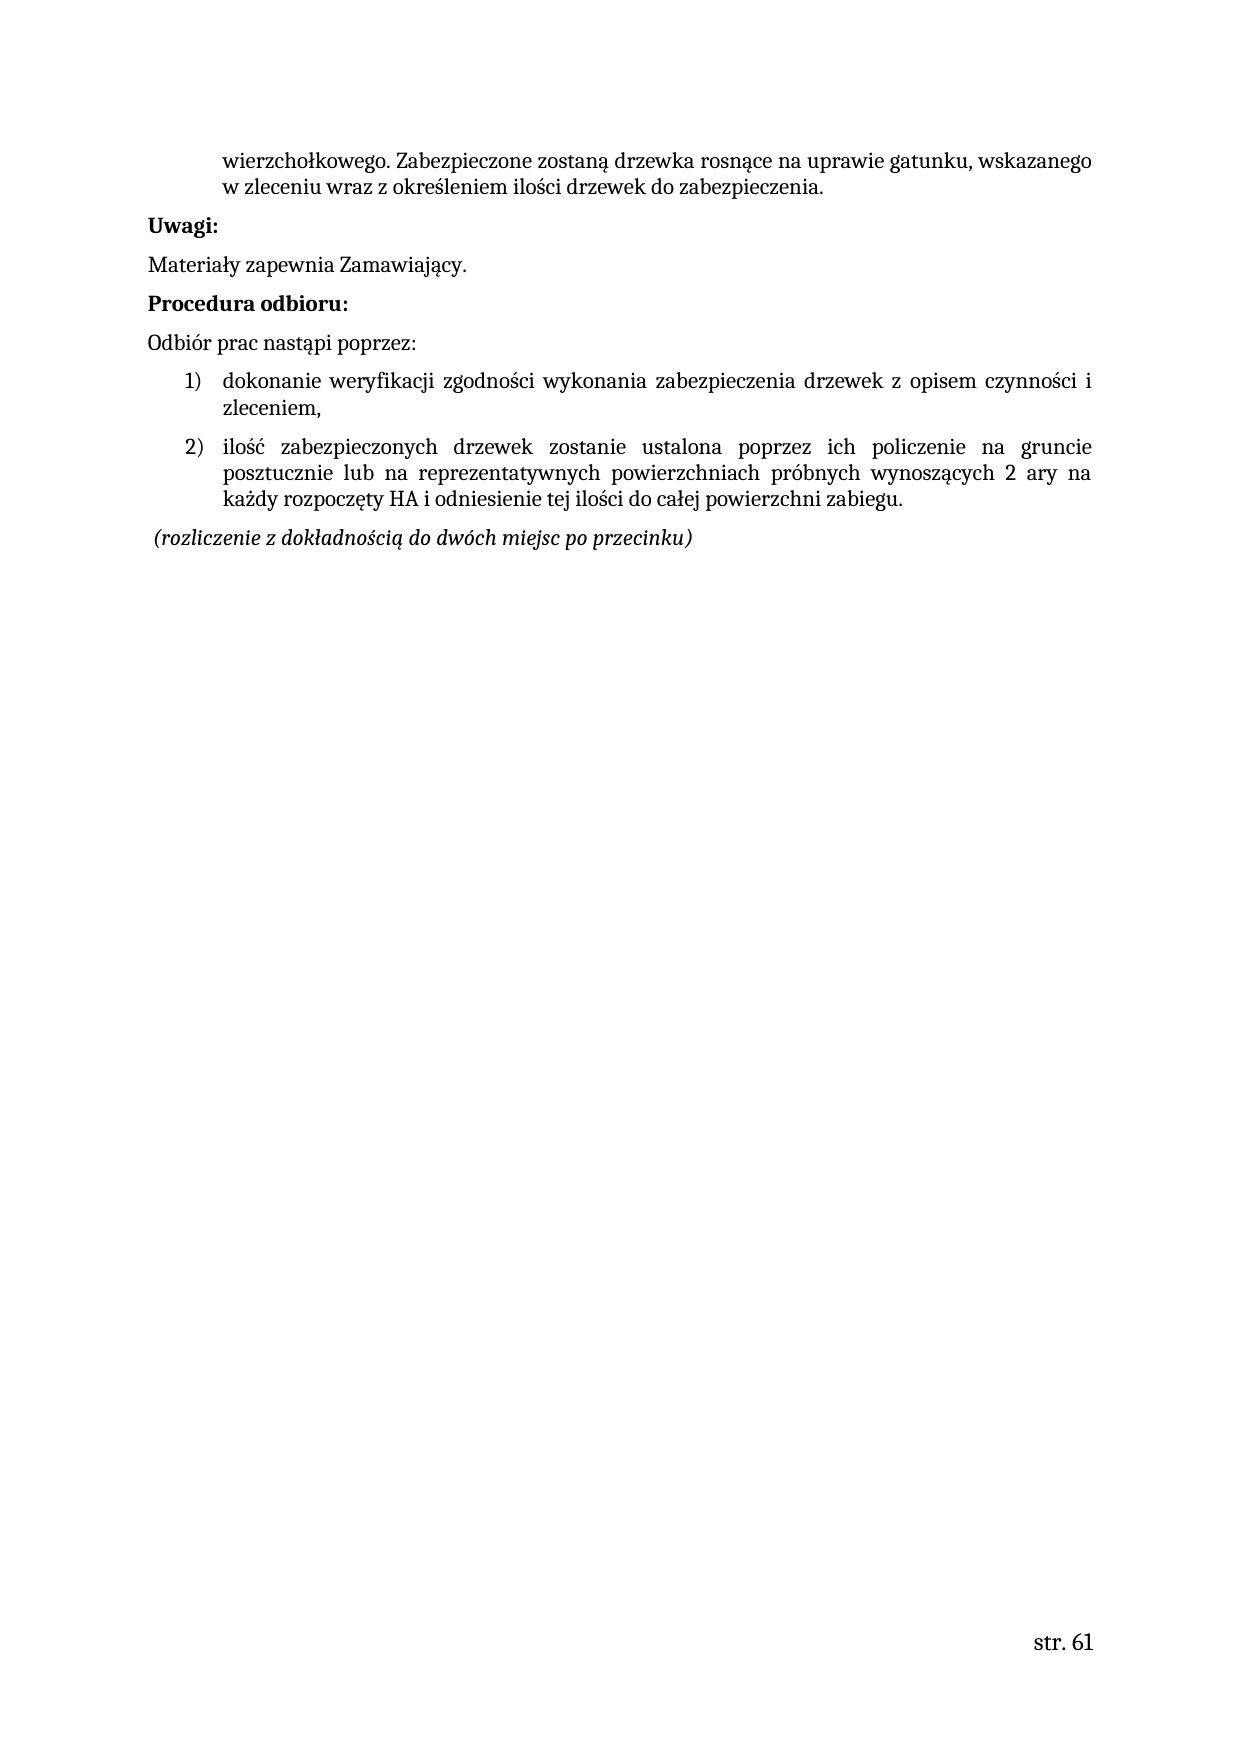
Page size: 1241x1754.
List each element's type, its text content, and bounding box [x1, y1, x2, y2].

text Odbiór prac nastąpi poprzez: [148, 329, 1093, 356]
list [185, 148, 1093, 200]
list ilość zabezpieczonych drzewek zostanie ustalona poprzez ich policzenie na gruncie posztucznie lub na reprezentatywnych powierzchniach próbnych wynoszących 2 ary na każdy rozpoczęty HA i odniesienie tej ilości do całej powierzchni zabiegu. [185, 433, 1093, 512]
text Procedura odbioru: [148, 291, 1093, 317]
list dokonanie weryfikacji zgodności wykonania zabezpieczenia drzewek z opisem czynności i zleceniem, [185, 368, 1093, 421]
text Materiały zapewnia Zamawiający. [148, 252, 1093, 278]
text (rozliczenie z dokładnością do dwóch miejsc po przecinku) [148, 525, 1093, 551]
text Uwagi: [148, 213, 1093, 239]
